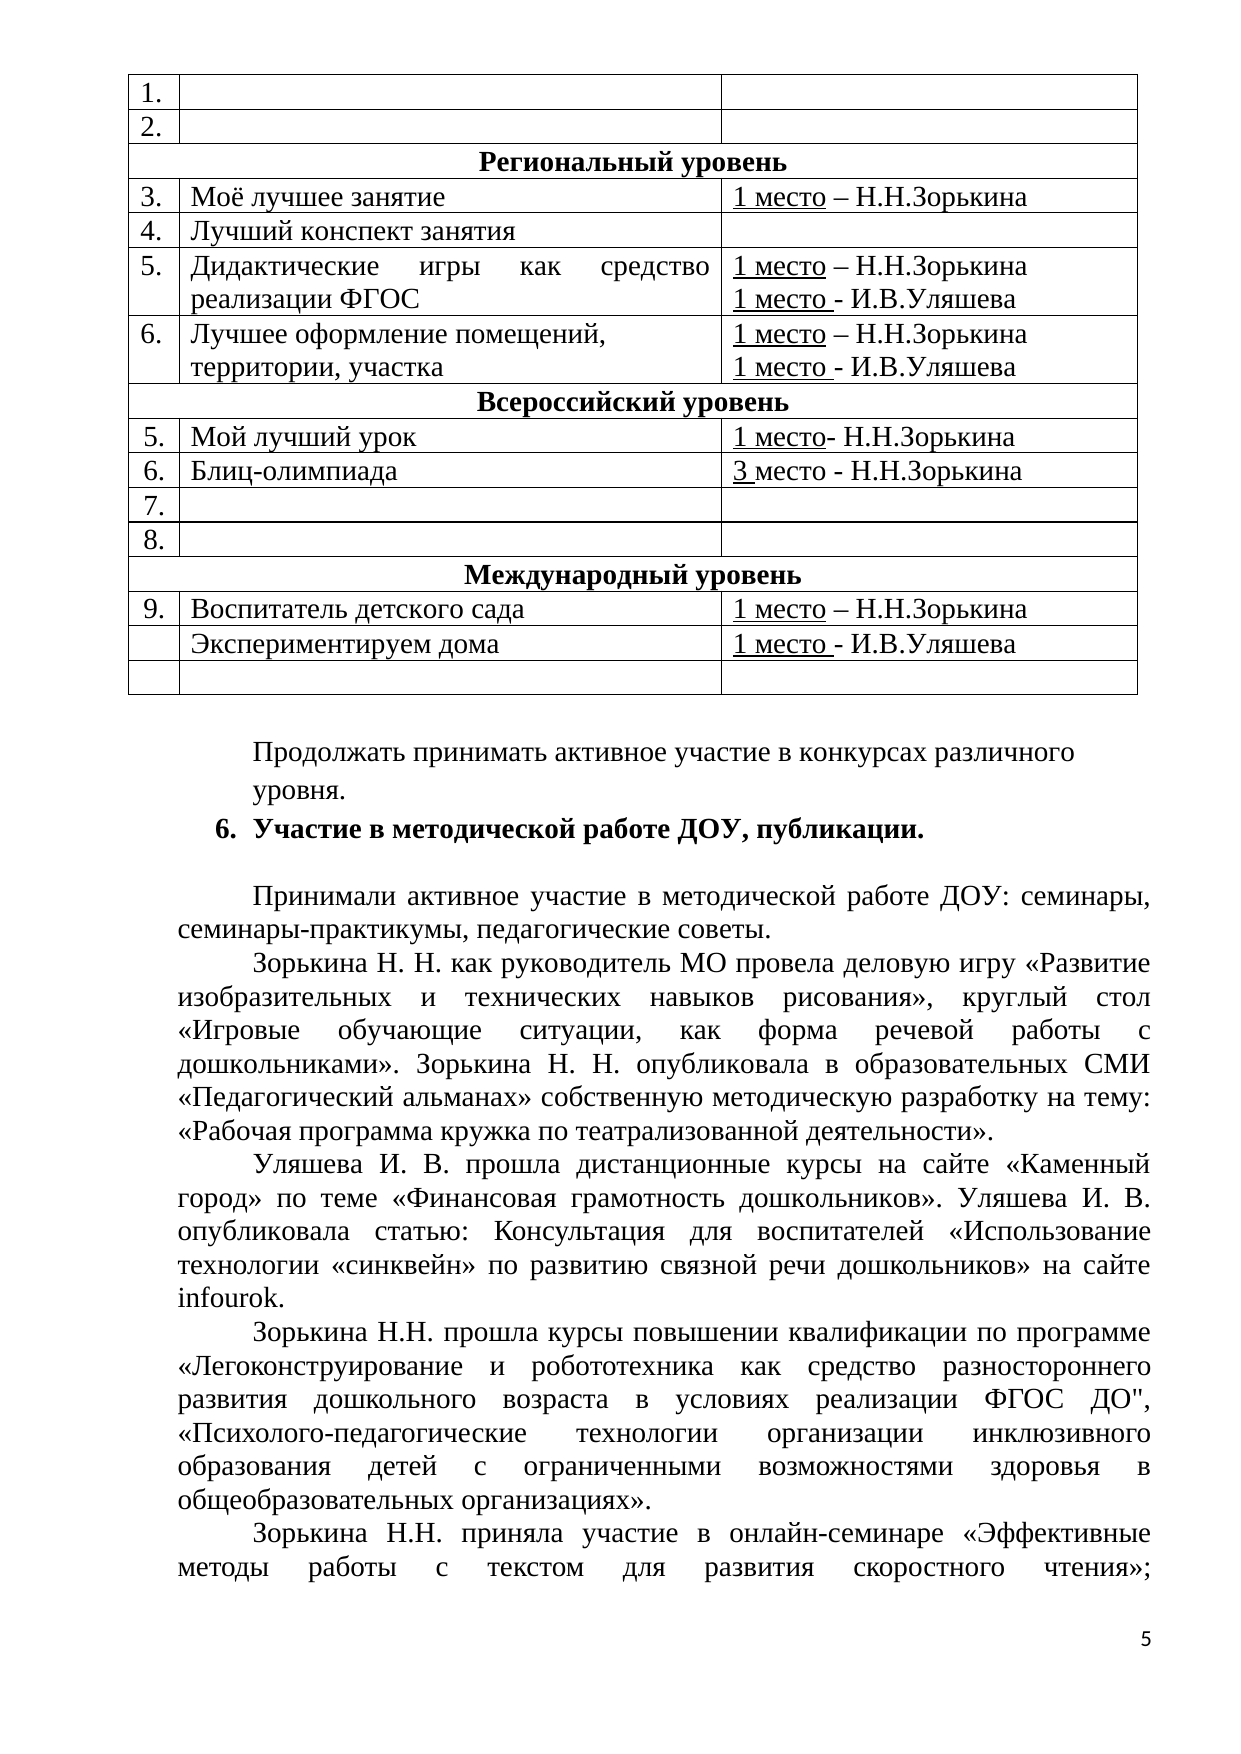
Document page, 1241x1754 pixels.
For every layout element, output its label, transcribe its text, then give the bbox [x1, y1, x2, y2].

table_cell 1 место – Н.Н.Зорькина 1 место - И.В.Уляшева [722, 316, 1137, 383]
table_cell 1 место - И.В.Уляшева [722, 626, 1137, 660]
table_cell [722, 213, 1137, 247]
table_cell 6. [129, 453, 179, 487]
list Уляшева И. В. прошла дистанционные курсы на сайте «Каменный город» по теме «Финансовая грамотность дошкольников». Уляшева И. В. опубликовала статью: Консультация для воспитателей «Использование технологии «синквейн» по развитию связной речи дошкольников» на сайте infourok. [177, 1146, 1152, 1314]
table_cell Дидактические игры как средство реализации ФГОС [180, 248, 721, 315]
table_cell 1 место – Н.Н.Зорькина [722, 179, 1137, 212]
table_cell [180, 110, 721, 143]
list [177, 1515, 1152, 1582]
table_cell 1 место – Н.Н.Зорькина [722, 592, 1137, 625]
table_cell 5. [129, 419, 179, 452]
table_cell [180, 523, 721, 556]
table_cell Блиц-олимпиада [180, 453, 721, 487]
table_cell [129, 661, 179, 694]
list Зорькина Н. Н. как руководитель МО провела деловую игру «Развитие изобразительных и технических навыков рисования», круглый стол «Игровые обучающие ситуации, как форма речевой работы с дошкольниками». Зорькина Н. Н. опубликовала в образовательных СМИ «Педагогический альманах» собственную методическую разработку на тему: «Рабочая программа кружка по театрализованной деятельности». [177, 945, 1152, 1146]
table_cell 1 место – Н.Н.Зорькина 1 место - И.В.Уляшева [722, 248, 1137, 315]
table_cell [129, 75, 179, 108]
table_cell [722, 110, 1137, 143]
table_cell [129, 248, 179, 315]
table_cell 7. [129, 488, 179, 521]
table_cell Экспериментируем дома [180, 626, 721, 660]
table_cell 8. [129, 523, 179, 556]
list Зорькина Н.Н. прошла курсы повышении квалификации по программе «Легоконструирование и робототехника как средство разностороннего развития дошкольного возраста в условиях реализации ФГОС ДО", «Психолого-педагогические технологии организации инклюзивного образования детей с ограниченными возможностями здоровья в общеобразовательных организациях». [177, 1314, 1152, 1515]
table_cell Лучший конспект занятия [180, 213, 721, 247]
table_cell [129, 626, 179, 660]
list Участие в методической работе ДОУ, публикации. [215, 811, 1152, 844]
table_cell Всероссийский уровень [129, 384, 1137, 418]
table_cell [722, 488, 1137, 521]
table_cell 9. [129, 592, 179, 625]
table_cell Региональный уровень [129, 144, 1137, 178]
table_cell 3 место - Н.Н.Зорькина [722, 453, 1137, 487]
table_cell [129, 179, 179, 212]
table_cell [722, 661, 1137, 694]
table_cell [180, 75, 721, 108]
list Принимали активное участие в методической работе ДОУ: семинары, семинары-практикумы, педагогические советы. [177, 878, 1152, 945]
table_cell [722, 523, 1137, 556]
table_cell [180, 488, 721, 521]
table_cell [722, 75, 1137, 108]
table_cell Воспитатель детского сада [180, 592, 721, 625]
table_cell Моё лучшее занятие [180, 179, 721, 212]
table_cell [180, 661, 721, 694]
table_cell 1 место- Н.Н.Зорькина [722, 419, 1137, 452]
table_cell [129, 316, 179, 383]
table_cell Международный уровень [129, 557, 1137, 591]
table_cell Мой лучший урок [180, 419, 721, 452]
table_cell Лучшее оформление помещений, территории, участка [180, 316, 721, 383]
list Продолжать принимать активное участие в конкурсах различного уровня. [252, 734, 1152, 806]
table_cell [129, 213, 179, 247]
table_cell [129, 110, 179, 143]
